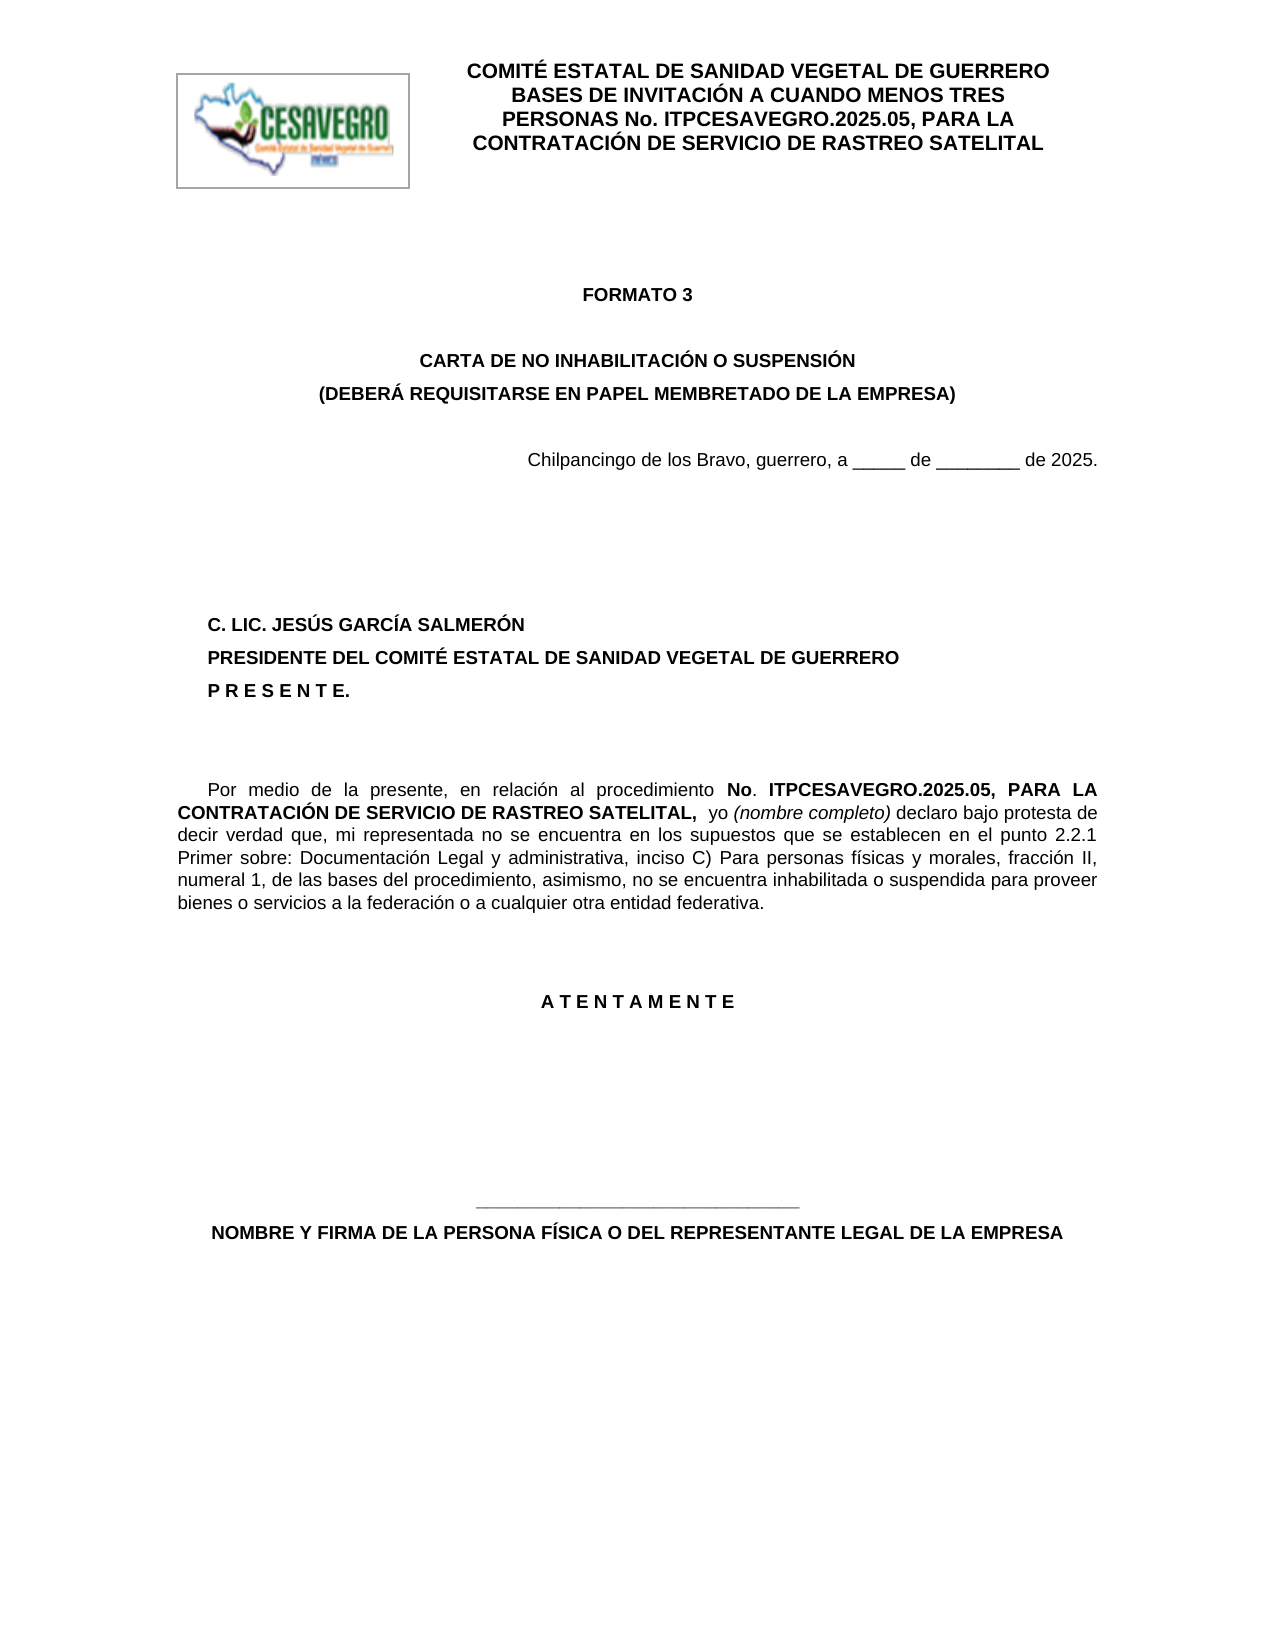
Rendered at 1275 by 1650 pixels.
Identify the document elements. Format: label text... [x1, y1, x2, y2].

text (DEBERÁ REQUISITARSE EN PAPEL MEMBRETADO DE LA EMPRESA) [177, 383, 1098, 405]
text C. LIC. JESÚS GARCÍA SALMERÓN [177, 614, 1098, 636]
text PRESIDENTE DEL COMITÉ ESTATAL DE SANIDAD VEGETAL DE GUERRERO [177, 647, 1098, 669]
text FORMATO 3 [177, 283, 1098, 306]
text _______________________________ [177, 1188, 1098, 1211]
text Por medio de la presente, en relación al procedimiento No. ITPCESAVEGRO.2025.05, PARA LA CONTRATACIÓN DE SERVICIO DE RASTREO SATELITAL, yo (nombre completo) declaro bajo protesta de decir verdad que, mi representada no se encuentra en los supuestos que se establecen en el punto 2.2.1 Primer sobre: Documentación Legal y administrativa, inciso C) Para personas físicas y morales, fracción II, numeral 1, de las bases del procedimiento, asimismo, no se encuentra inhabilitada o suspendida para proveer bienes o servicios a la federación o a cualquier otra entidad federativa. [177, 779, 1098, 914]
text CARTA DE NO INHABILITACIÓN O SUSPENSIÓN [177, 349, 1098, 372]
text Chilpancingo de los Bravo, guerrero, a _____ de ________ de 2025. [177, 449, 1098, 471]
text NOMBRE Y FIRMA DE LA PERSONA FÍSICA O DEL REPRESENTANTE LEGAL DE LA EMPRESA [177, 1222, 1098, 1244]
text P R E S E N T E. [177, 680, 1098, 702]
text A T E N T A M E N T E [177, 990, 1098, 1013]
